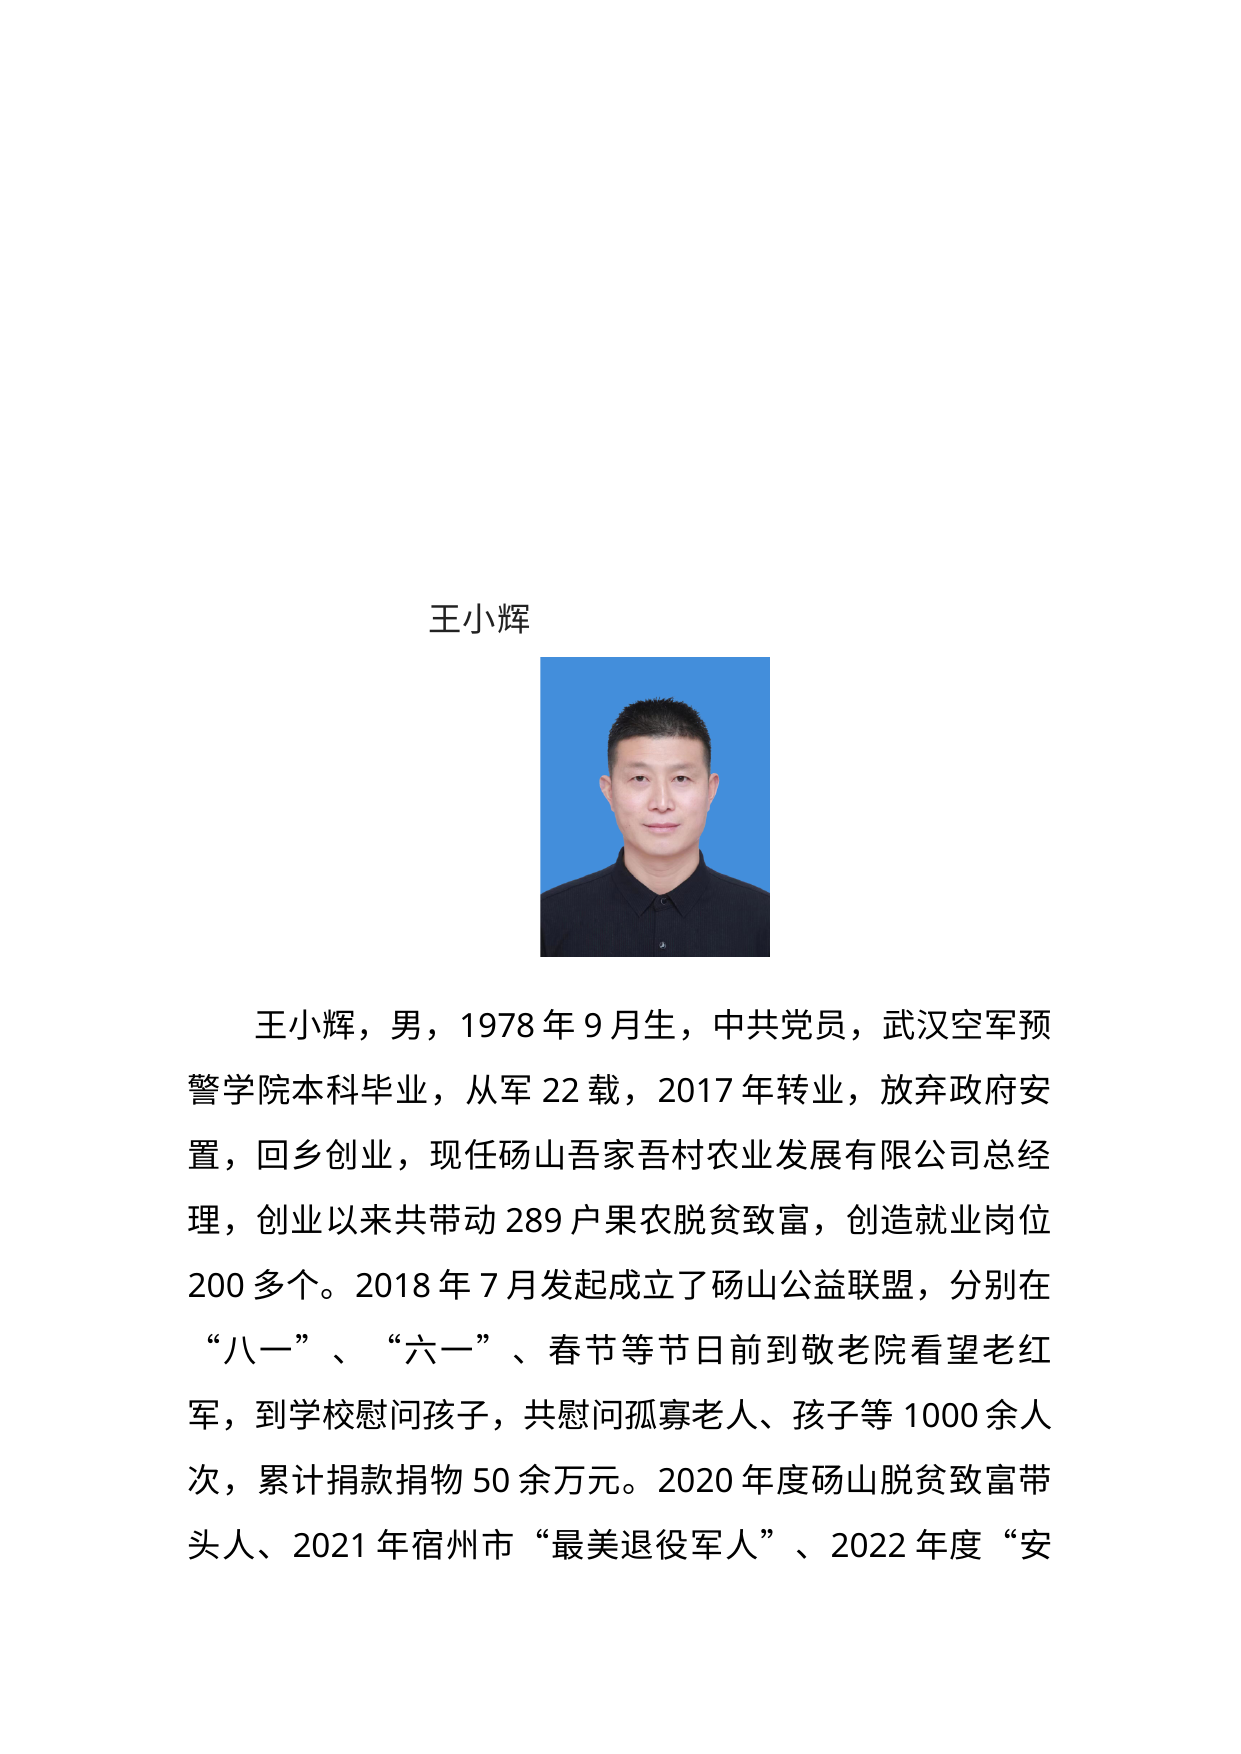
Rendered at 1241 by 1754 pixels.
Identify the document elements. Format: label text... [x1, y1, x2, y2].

text 王小辉 [187, 584, 1053, 649]
picture [540, 657, 770, 957]
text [187, 990, 1053, 1575]
